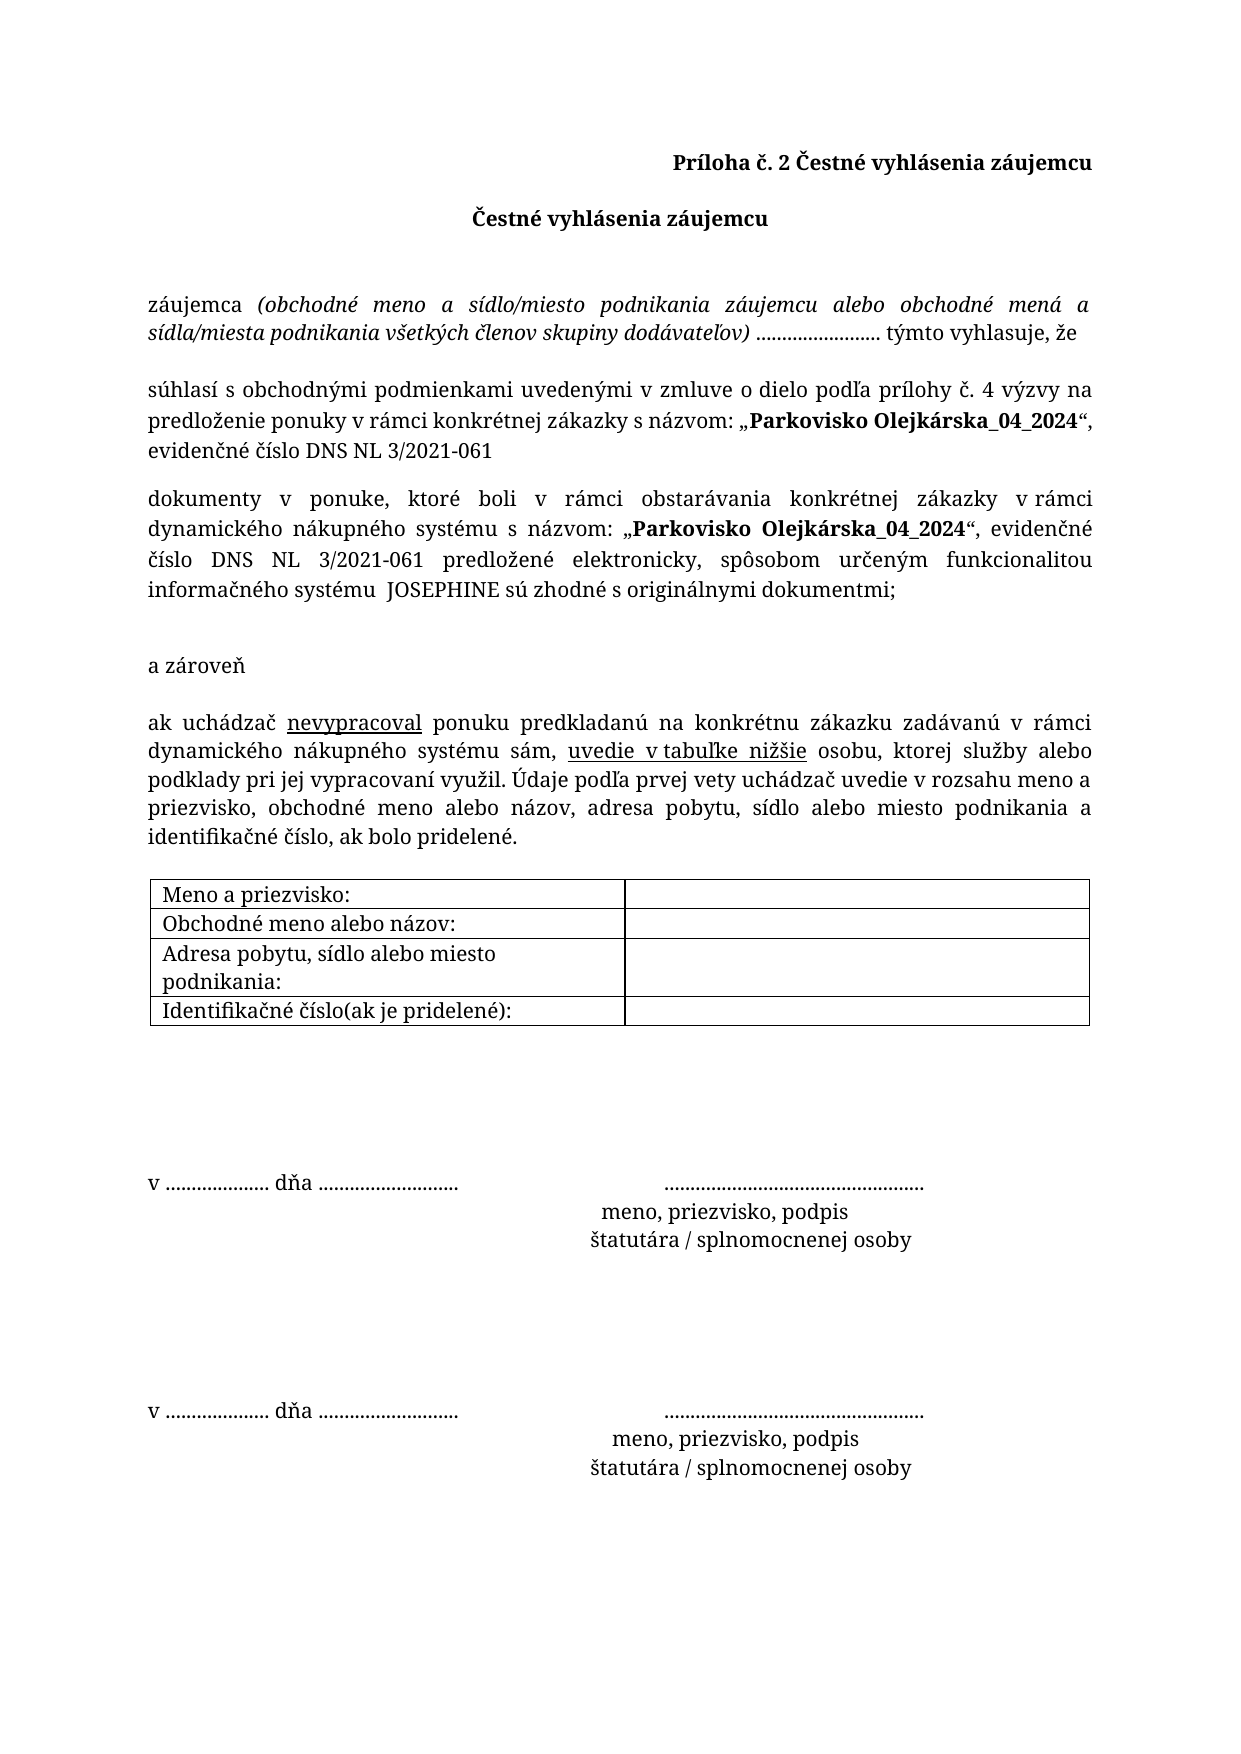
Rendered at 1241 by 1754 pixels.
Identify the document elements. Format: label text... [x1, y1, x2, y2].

text meno, priezvisko, podpis [148, 1424, 1093, 1453]
table_cell Obchodné meno alebo názov: [151, 909, 624, 938]
table_cell [626, 997, 1089, 1025]
text súhlasí s obchodnými podmienkami uvedenými v zmluve o dielo podľa prílohy č. 4 výzvy na predloženie ponuky v rámci konkrétnej zákazky s názvom: „Parkovisko Olejkárska_04_2024“, evidenčné číslo DNS NL 3/2021-061 [148, 375, 1093, 465]
text v .................... dňa ........................... .................................................. [148, 1396, 1093, 1424]
table_cell [626, 939, 1089, 996]
text záujemca (obchodné meno a sídlo/miesto podnikania záujemcu alebo obchodné mená a sídla/miesta podnikania všetkých členov skupiny dodávateľov) ........................ týmto vyhlasuje, že [148, 290, 1093, 347]
table_header [626, 880, 1089, 908]
text ak uchádzač nevypracoval ponuku predkladanú na konkrétnu zákazku zadávanú v rámci dynamického nákupného systému sám, uvedie v tabuľke nižšie osobu, ktorej služby alebo podklady pri jej vypracovaní využil. Údaje podľa prvej vety uchádzač uvedie v rozsahu meno a priezvisko, obchodné meno alebo názov, adresa pobytu, sídlo alebo miesto podnikania a identifikačné číslo, ak bolo pridelené. [148, 708, 1093, 850]
table_cell Adresa pobytu, sídlo alebo miesto podnikania: [151, 939, 624, 996]
table_cell [626, 909, 1089, 938]
table_cell Identifikačné číslo(ak je pridelené): [151, 997, 624, 1025]
text Príloha č. 2 Čestné vyhlásenia záujemcu [148, 148, 1093, 176]
text v .................... dňa ........................... .................................................. [148, 1168, 1093, 1197]
text a zároveň [148, 651, 1093, 680]
text meno, priezvisko, podpis [148, 1197, 1093, 1225]
text štatutára / splnomocnenej osoby [516, 1225, 1093, 1254]
text štatutára / splnomocnenej osoby [516, 1453, 1093, 1481]
text Čestné vyhlásenia záujemcu [148, 204, 1093, 233]
text dokumenty v ponuke, ktoré boli v rámci obstarávania konkrétnej zákazky v rámci dynamického nákupného systému s názvom: „Parkovisko Olejkárska_04_2024“, evidenčné číslo DNS NL 3/2021-061 predložené elektronicky, spôsobom určeným funkcionalitou informačného systému JOSEPHINE sú zhodné s originálnymi dokumentmi; [148, 484, 1093, 604]
table_header Meno a priezvisko: [151, 880, 624, 908]
